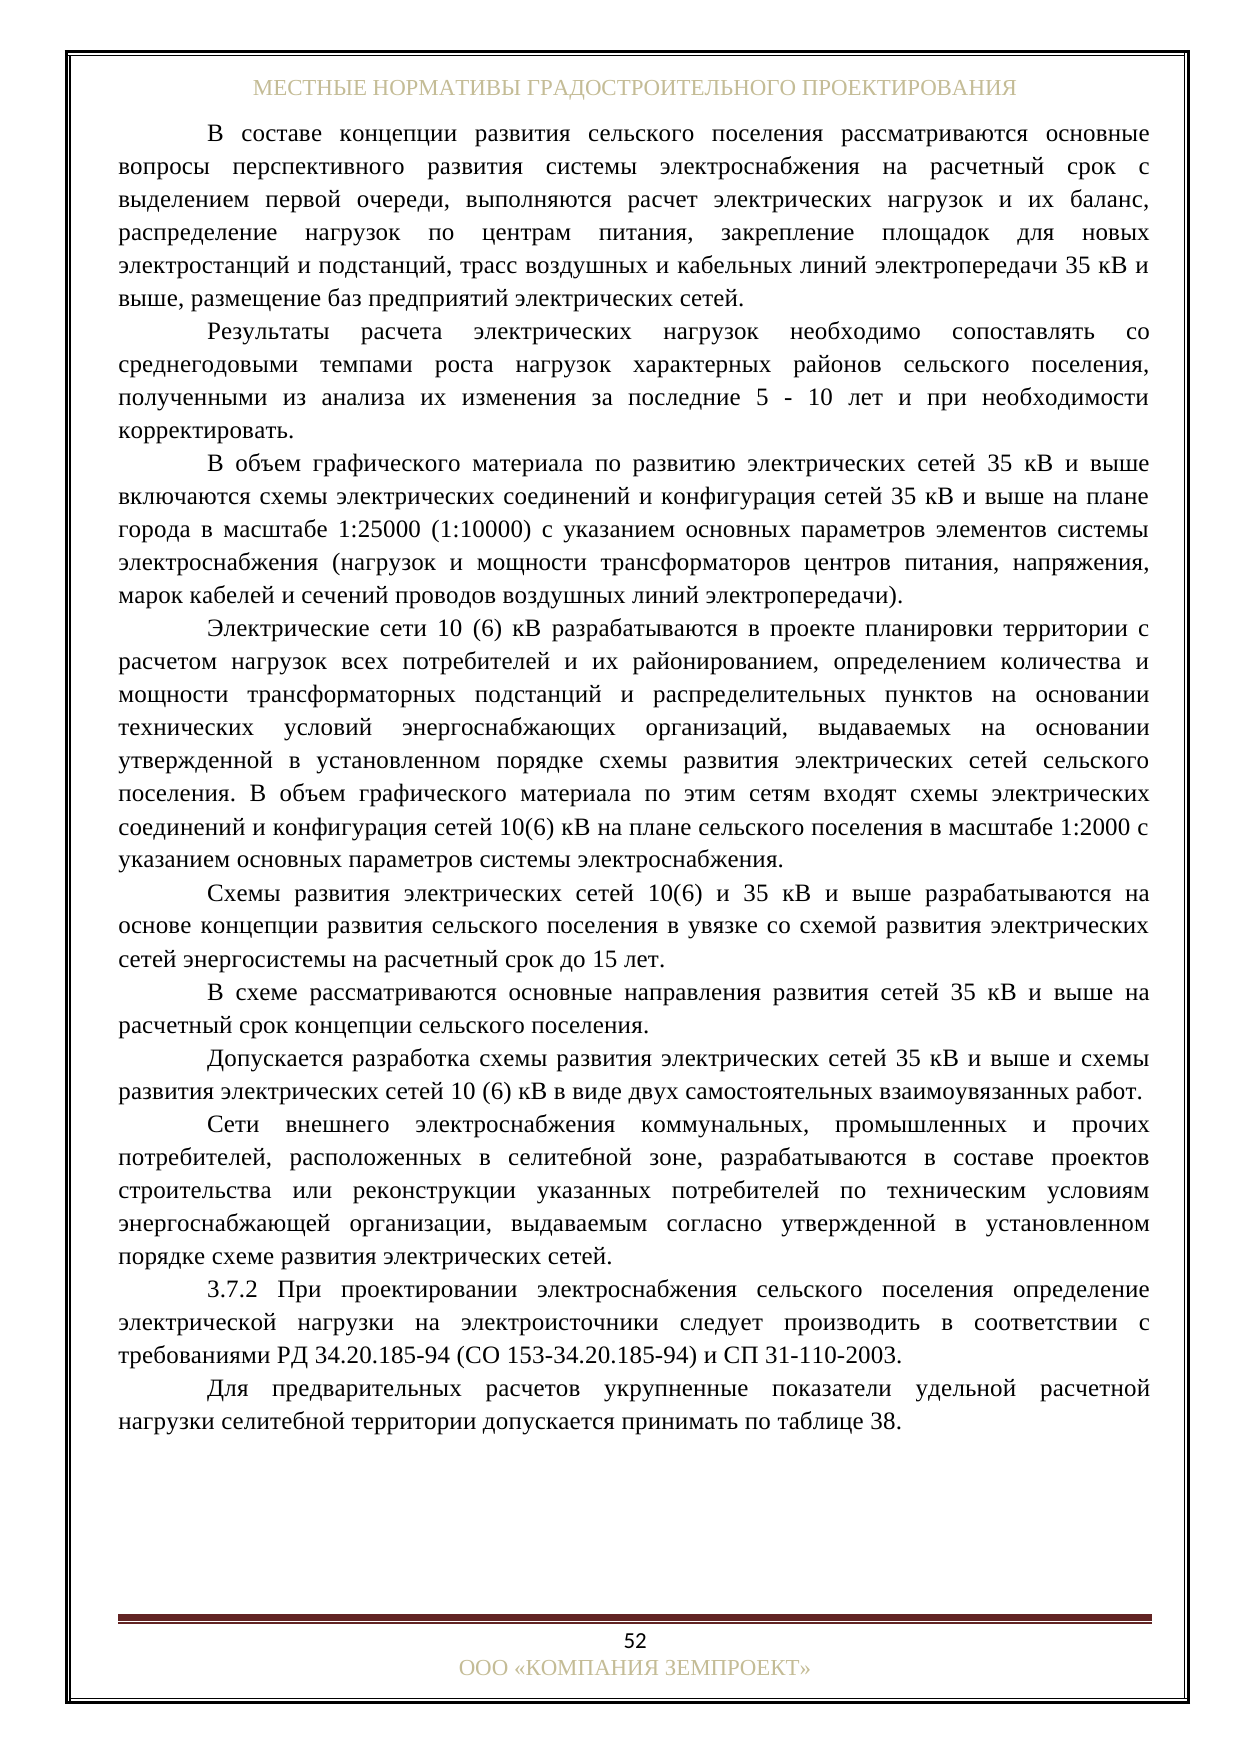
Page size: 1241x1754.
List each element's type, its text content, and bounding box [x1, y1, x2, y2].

text В схеме рассматриваются основные направления развития сетей 35 кВ и выше на расчетный срок концепции сельского поселения. [118, 977, 1152, 1038]
text Сети внешнего электроснабжения коммунальных, промышленных и прочих потребителей, расположенных в селитебной зоне, разрабатываются в составе проектов строительства или реконструкции указанных потребителей по техническим условиям энергоснабжающей организации, выдаваемым согласно утвержденной в установленном порядке схеме развития электрических сетей. [118, 1109, 1152, 1269]
text 3.7.2 При проектировании электроснабжения сельского поселения определение электрической нагрузки на электроисточники следует производить в соответствии с требованиями РД 34.20.185-94 (СО 153-34.20.185-94) и СП 31-110-2003. [118, 1274, 1152, 1369]
text Электрические сети 10 (6) кВ разрабатываются в проекте планировки территории с расчетом нагрузок всех потребителей и их районированием, определением количества и мощности трансформаторных подстанций и распределительных пунктов на основании технических условий энергоснабжающих организаций, выдаваемых на основании утвержденной в установленном порядке схемы развития электрических сетей сельского поселения. В объем графического материала по этим сетям входят схемы электрических соединений и конфигурация сетей 10(6) кВ на плане сельского поселения в масштабе 1:2000 с указанием основных параметров системы электроснабжения. [118, 613, 1152, 873]
text В составе концепции развития сельского поселения рассматриваются основные вопросы перспективного развития системы электроснабжения на расчетный срок с выделением первой очереди, выполняются расчет электрических нагрузок и их баланс, распределение нагрузок по центрам питания, закрепление площадок для новых электростанций и подстанций, трасс воздушных и кабельных линий электропередачи 35 кВ и выше, размещение баз предприятий электрических сетей. [118, 118, 1152, 312]
text Схемы развития электрических сетей 10(6) и 35 кВ и выше разрабатываются на основе концепции развития сельского поселения в увязке со схемой развития электрических сетей энергосистемы на расчетный срок до 15 лет. [118, 878, 1152, 972]
text В объем графического материала по развитию электрических сетей 35 кВ и выше включаются схемы электрических соединений и конфигурация сетей 35 кВ и выше на плане города в масштабе 1:25000 (1:10000) с указанием основных параметров элементов системы электроснабжения (нагрузок и мощности трансформаторов центров питания, напряжения, марок кабелей и сечений проводов воздушных линий электропередачи). [118, 448, 1152, 609]
text Допускается разработка схемы развития электрических сетей 35 кВ и выше и схемы развития электрических сетей 10 (6) кВ в виде двух самостоятельных взаимоувязанных работ. [118, 1043, 1152, 1104]
text Для предварительных расчетов укрупненные показатели удельной расчетной нагрузки селитебной территории допускается принимать по таблице 38. [118, 1373, 1152, 1435]
text Результаты расчета электрических нагрузок необходимо сопоставлять со среднегодовыми темпами роста нагрузок характерных районов сельского поселения, полученными из анализа их изменения за последние 5 - 10 лет и при необходимости корректировать. [118, 316, 1152, 444]
